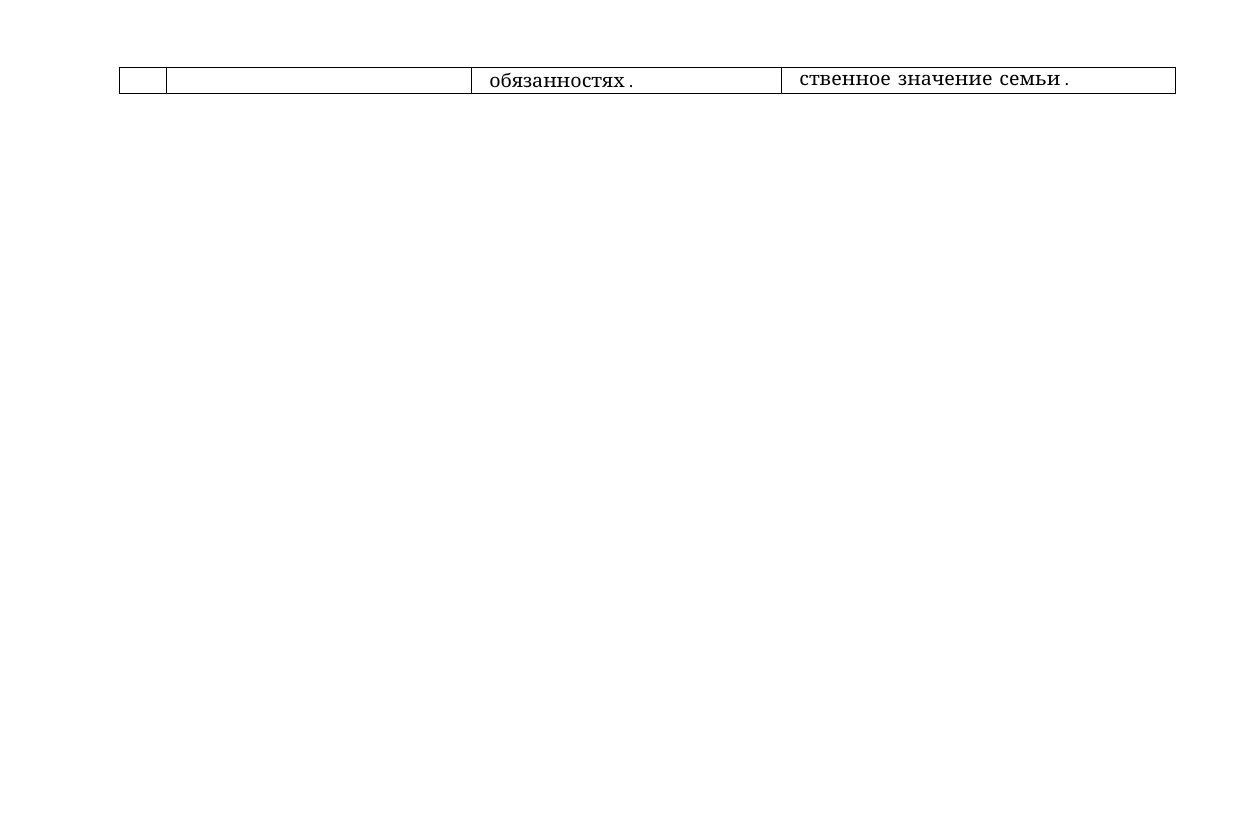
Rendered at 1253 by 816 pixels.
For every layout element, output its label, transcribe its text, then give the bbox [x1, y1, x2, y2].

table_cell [472, 68, 781, 93]
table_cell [167, 68, 471, 93]
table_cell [782, 68, 1175, 93]
table_cell 14 23. 12 [120, 68, 166, 93]
